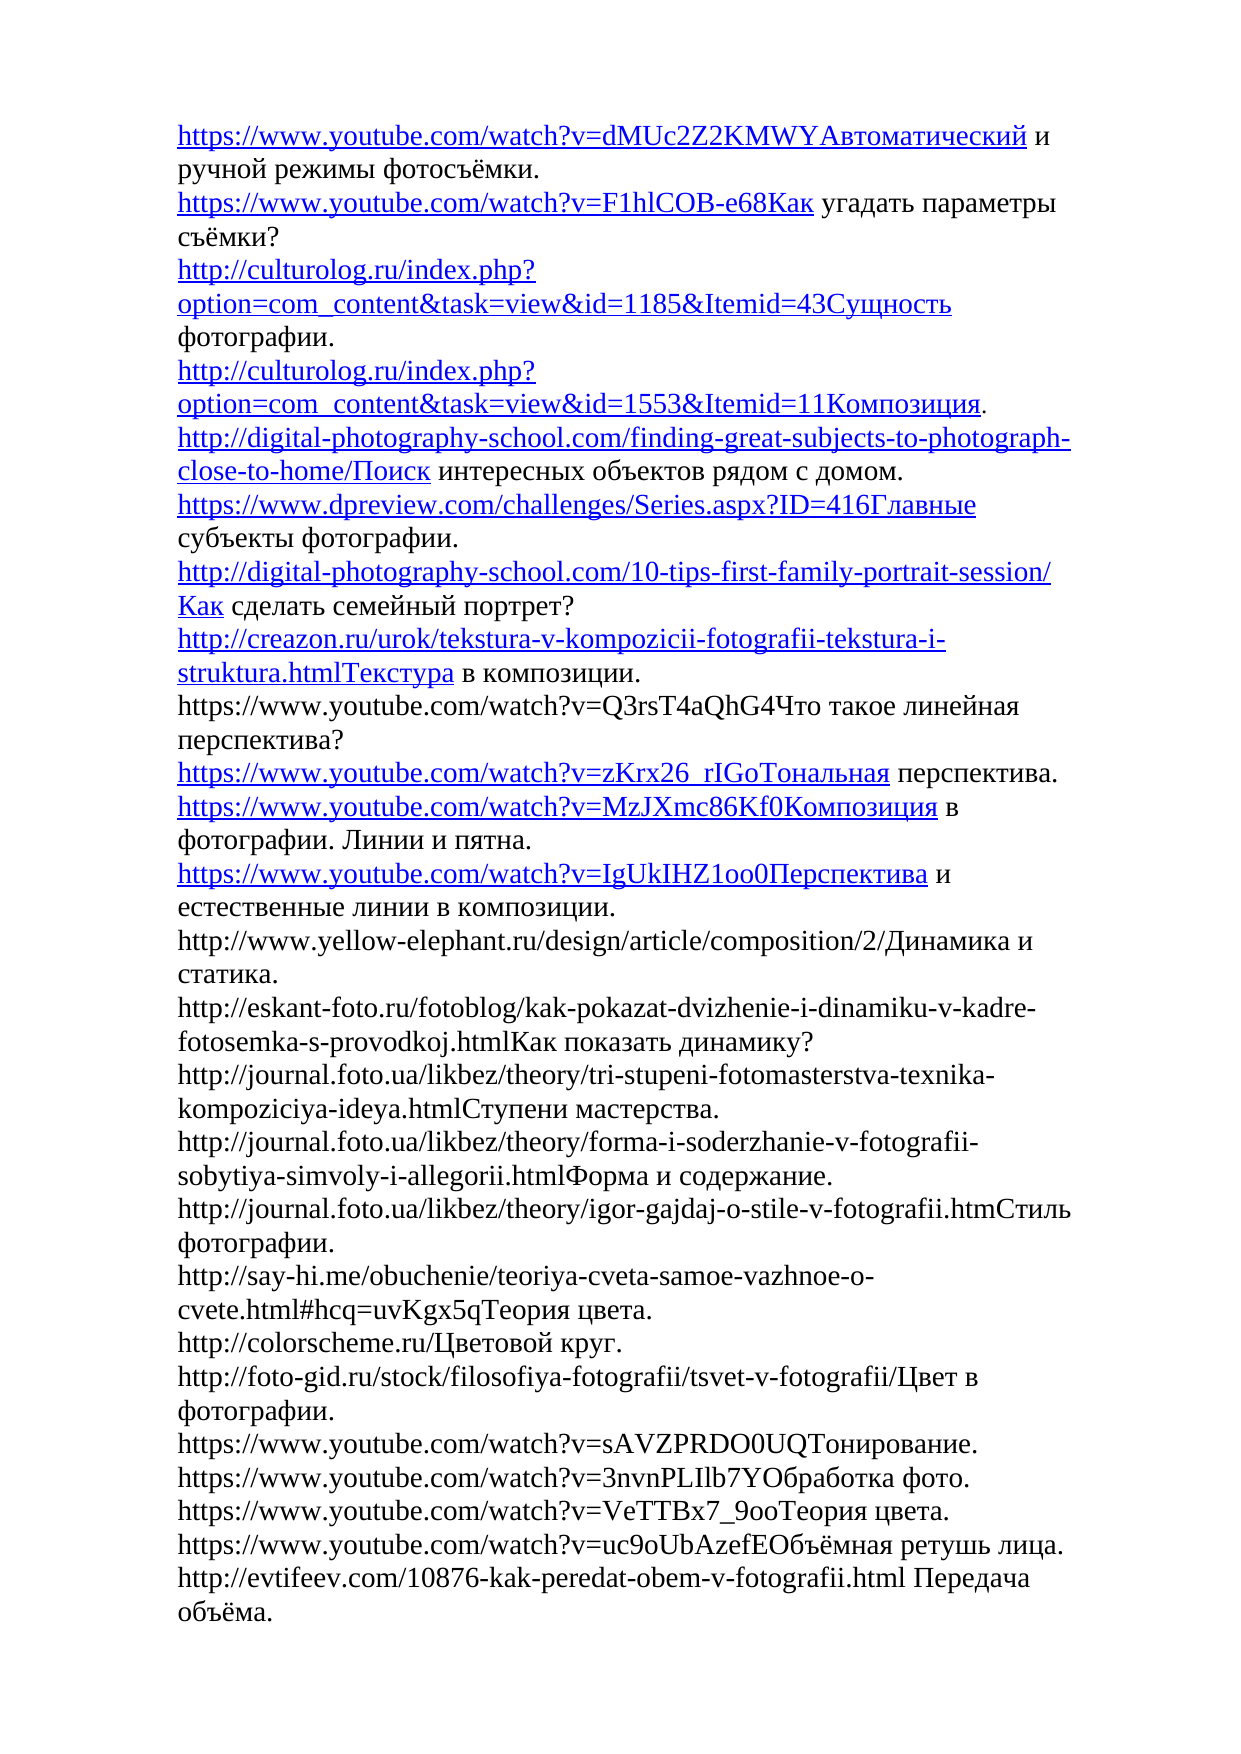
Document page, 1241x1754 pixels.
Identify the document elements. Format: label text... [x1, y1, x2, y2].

text https://www.youtube.com/watch?v=MzJXmc86Kf0Композиция в фотографии. Линии и пятна. [177, 789, 1085, 856]
text http://foto-gid.ru/stock/filosofiya-fotografii/tsvet-v-fotografii/Цвет в фотографии. [177, 1359, 1085, 1426]
text http://say-hi.me/obuchenie/teoriya-cveta-samoe-vazhnoe-o-cvete.html#hcq=uvKgx5qТеория цвета. [177, 1258, 1085, 1326]
text https://www.youtube.com/watch?v=VeTTBx7_9ooТеория цвета. [177, 1493, 1085, 1527]
text https://www.youtube.com/watch?v=zKrx26_rIGoТональная перспектива. [177, 755, 1085, 789]
text https://www.youtube.com/watch?v=Q3rsT4aQhG4Что такое линейная перспектива? [177, 688, 1085, 755]
text http://colorscheme.ru/Цветовой круг. [177, 1326, 1085, 1359]
text https://www.youtube.com/watch?v=sAVZPRDO0UQТонирование. [177, 1426, 1085, 1460]
text http://culturolog.ru/index.php?option=com_content&task=view&id=1553&Itemid=11Композиция. [177, 353, 1152, 420]
text https://www.dpreview.com/challenges/Series.aspx?ID=416Главные субъекты фотографии. [177, 487, 1085, 554]
text https://www.youtube.com/watch?v=IgUkIHZ1oo0Перспектива и естественные линии в композиции. [177, 856, 1085, 923]
text http://evtifeev.com/10876-kak-peredat-obem-v-fotografii.html Передача объёма. [177, 1560, 1085, 1627]
text http://www.yellow-elephant.ru/design/article/composition/2/Динамика и статика. [177, 923, 1085, 990]
text http://culturolog.ru/index.php?option=com_content&task=view&id=1185&Itemid=43Сущность фотографии. [177, 252, 1085, 353]
text https://www.youtube.com/watch?v=F1hlCOB-e68Как угадать параметры съёмки? [177, 185, 1085, 252]
text http://digital-photography-school.com/finding-great-subjects-to-photograph-close-to-home/Поиск интересных объектов рядом с домом. [177, 420, 1085, 487]
text http://journal.foto.ua/likbez/theory/igor-gajdaj-o-stile-v-fotografii.htmСтиль фотографии. [177, 1191, 1085, 1258]
text https://www.youtube.com/watch?v=uc9oUbAzefEОбъёмная ретушь лица. [177, 1527, 1085, 1560]
text http://eskant-foto.ru/fotoblog/kak-pokazat-dvizhenie-i-dinamiku-v-kadre-fotosemka-s-provodkoj.htmlКак показать динамику? [177, 990, 1085, 1057]
text http://creazon.ru/urok/tekstura-v-kompozicii-fotografii-tekstura-i-struktura.htmlТекстура в композиции. [177, 621, 1085, 688]
text http://journal.foto.ua/likbez/theory/forma-i-soderzhanie-v-fotografii-sobytiya-simvoly-i-allegorii.htmlФорма и содержание. [177, 1124, 1085, 1191]
text https://www.youtube.com/watch?v=dMUc2Z2KMWYАвтоматический и ручной режимы фотосъёмки. [177, 118, 1085, 185]
text http://journal.foto.ua/likbez/theory/tri-stupeni-fotomasterstva-texnika-kompoziciya-ideya.htmlСтупени мастерства. [177, 1057, 1085, 1124]
text https://www.youtube.com/watch?v=3nvnPLIlb7YОбработка фото. [177, 1460, 1085, 1493]
text http://digital-photography-school.com/10-tips-first-family-portrait-session/Как сделать семейный портрет? [177, 554, 1085, 621]
